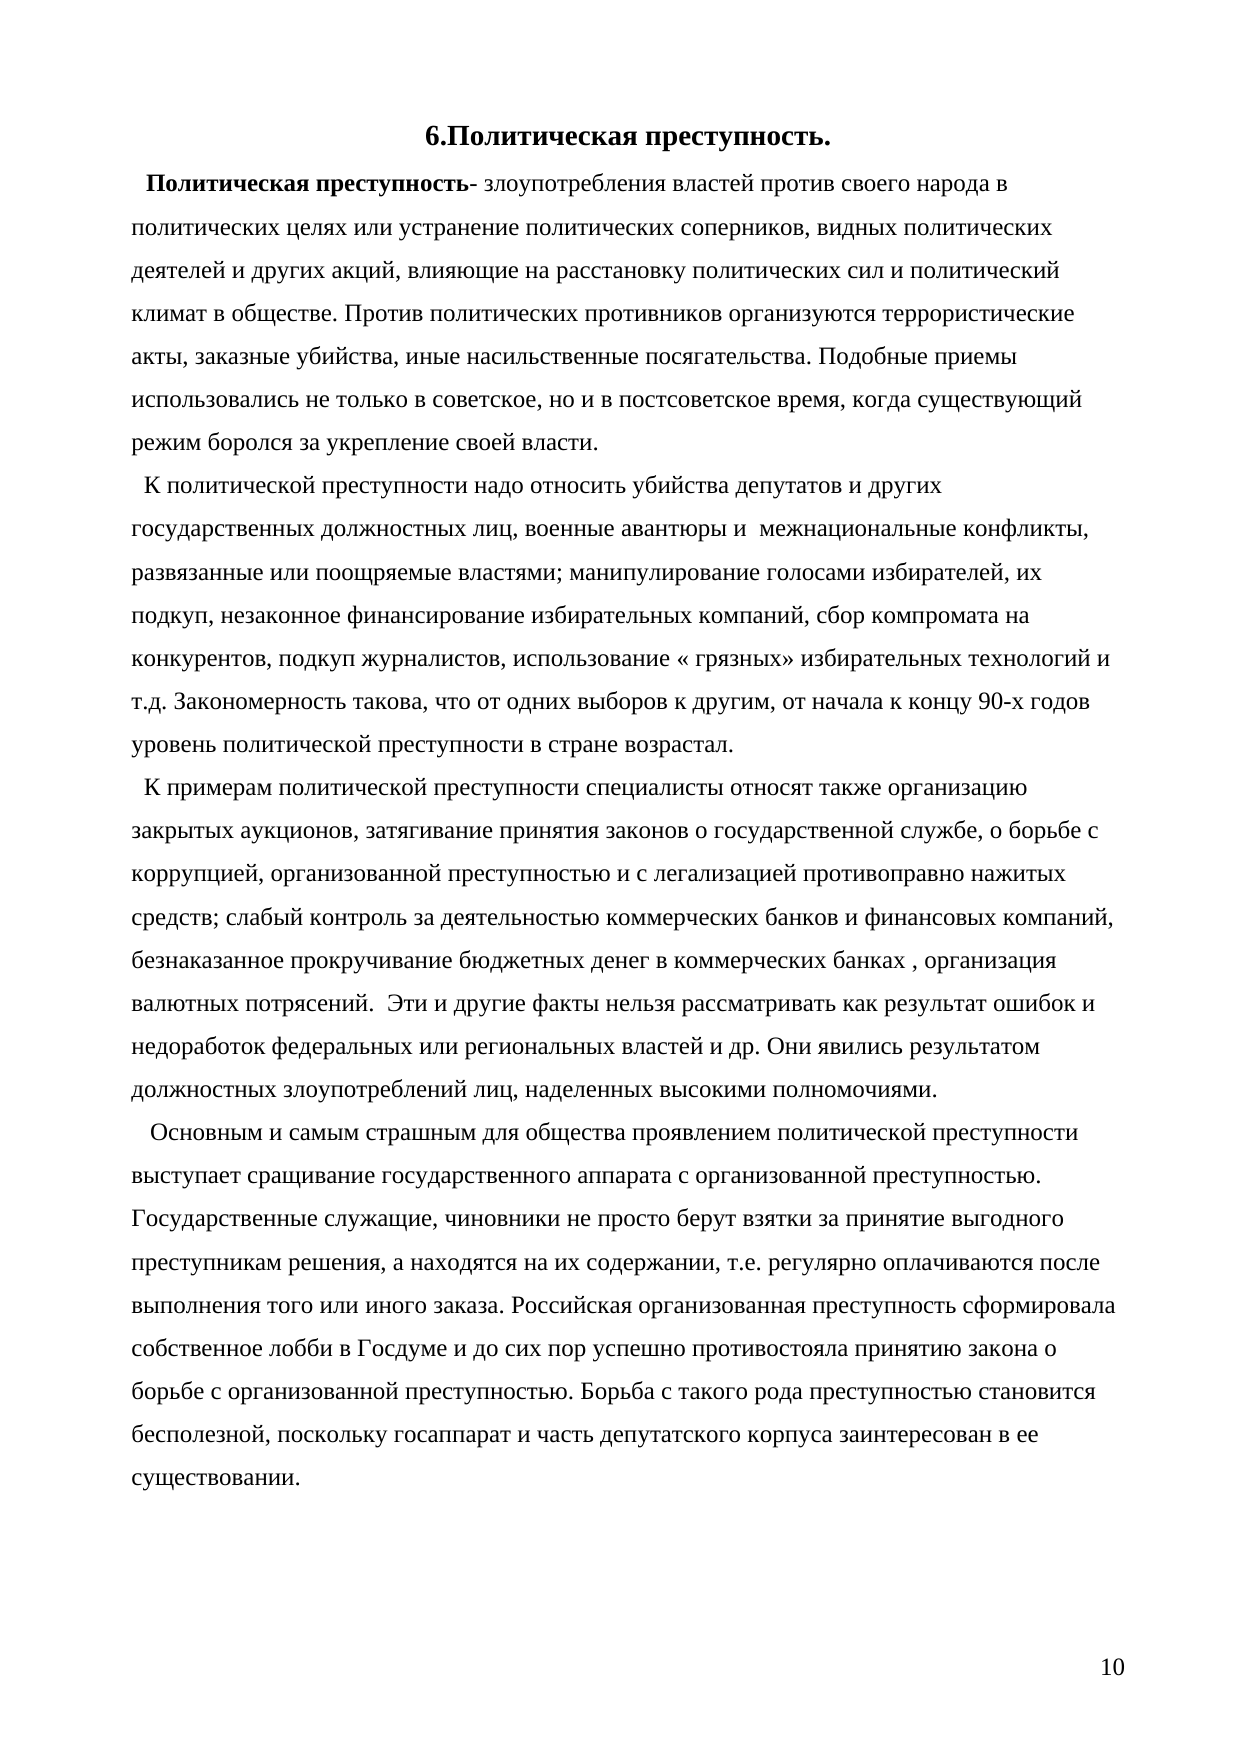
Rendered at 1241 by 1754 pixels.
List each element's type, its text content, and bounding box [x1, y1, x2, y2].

text Политическая преступность- злоупотребления властей против своего народа в политических целях или устранение политических соперников, видных политических деятелей и других акций, влияющие на расстановку политических сил и политический климат в обществе. Против политических противников организуются террористические акты, заказные убийства, иные насильственные посягательства. Подобные приемы использовались не только в советское, но и в постсоветское время, когда существующий режим боролся за укрепление своей власти. [131, 168, 1125, 456]
text Основным и самым страшным для общества проявлением политической преступности выступает сращивание государственного аппарата с организованной преступностью. Государственные служащие, чиновники не просто берут взятки за принятие выгодного преступникам решения, а находятся на их содержании, т.е. регулярно оплачиваются после выполнения того или иного заказа. Российская организованная преступность сформировала собственное лобби в Госдуме и до сих пор успешно противостояла принятию закона о борьбе с организованной преступностью. Борьба с такого рода преступностью становится бесполезной, поскольку госаппарат и часть депутатского корпуса заинтересован в ее существовании. [131, 1117, 1125, 1491]
text К примерам политической преступности специалисты относят также организацию закрытых аукционов, затягивание принятия законов о государственной службе, о борьбе с коррупцией, организованной преступностью и с легализацией противоправно нажитых средств; слабый контроль за деятельностью коммерческих банков и финансовых компаний, безнаказанное прокручивание бюджетных денег в коммерческих банках , организация валютных потрясений. Эти и другие факты нельзя рассматривать как результат ошибок и недоработок федеральных или региональных властей и др. Они явились результатом должностных злоупотреблений лиц, наделенных высокими полномочиями. [131, 772, 1125, 1103]
text К политической преступности надо относить убийства депутатов и других государственных должностных лиц, военные авантюры и межнациональные конфликты, развязанные или поощряемые властями; манипулирование голосами избирателей, их подкуп, незаконное финансирование избирательных компаний, сбор компромата на конкурентов, подкуп журналистов, использование « грязных» избирательных технологий и т.д. Закономерность такова, что от одних выборов к другим, от начала к концу 90-х годов уровень политической преступности в стране возрастал. [131, 470, 1125, 758]
text 6.Политическая преступность. [131, 118, 1125, 152]
